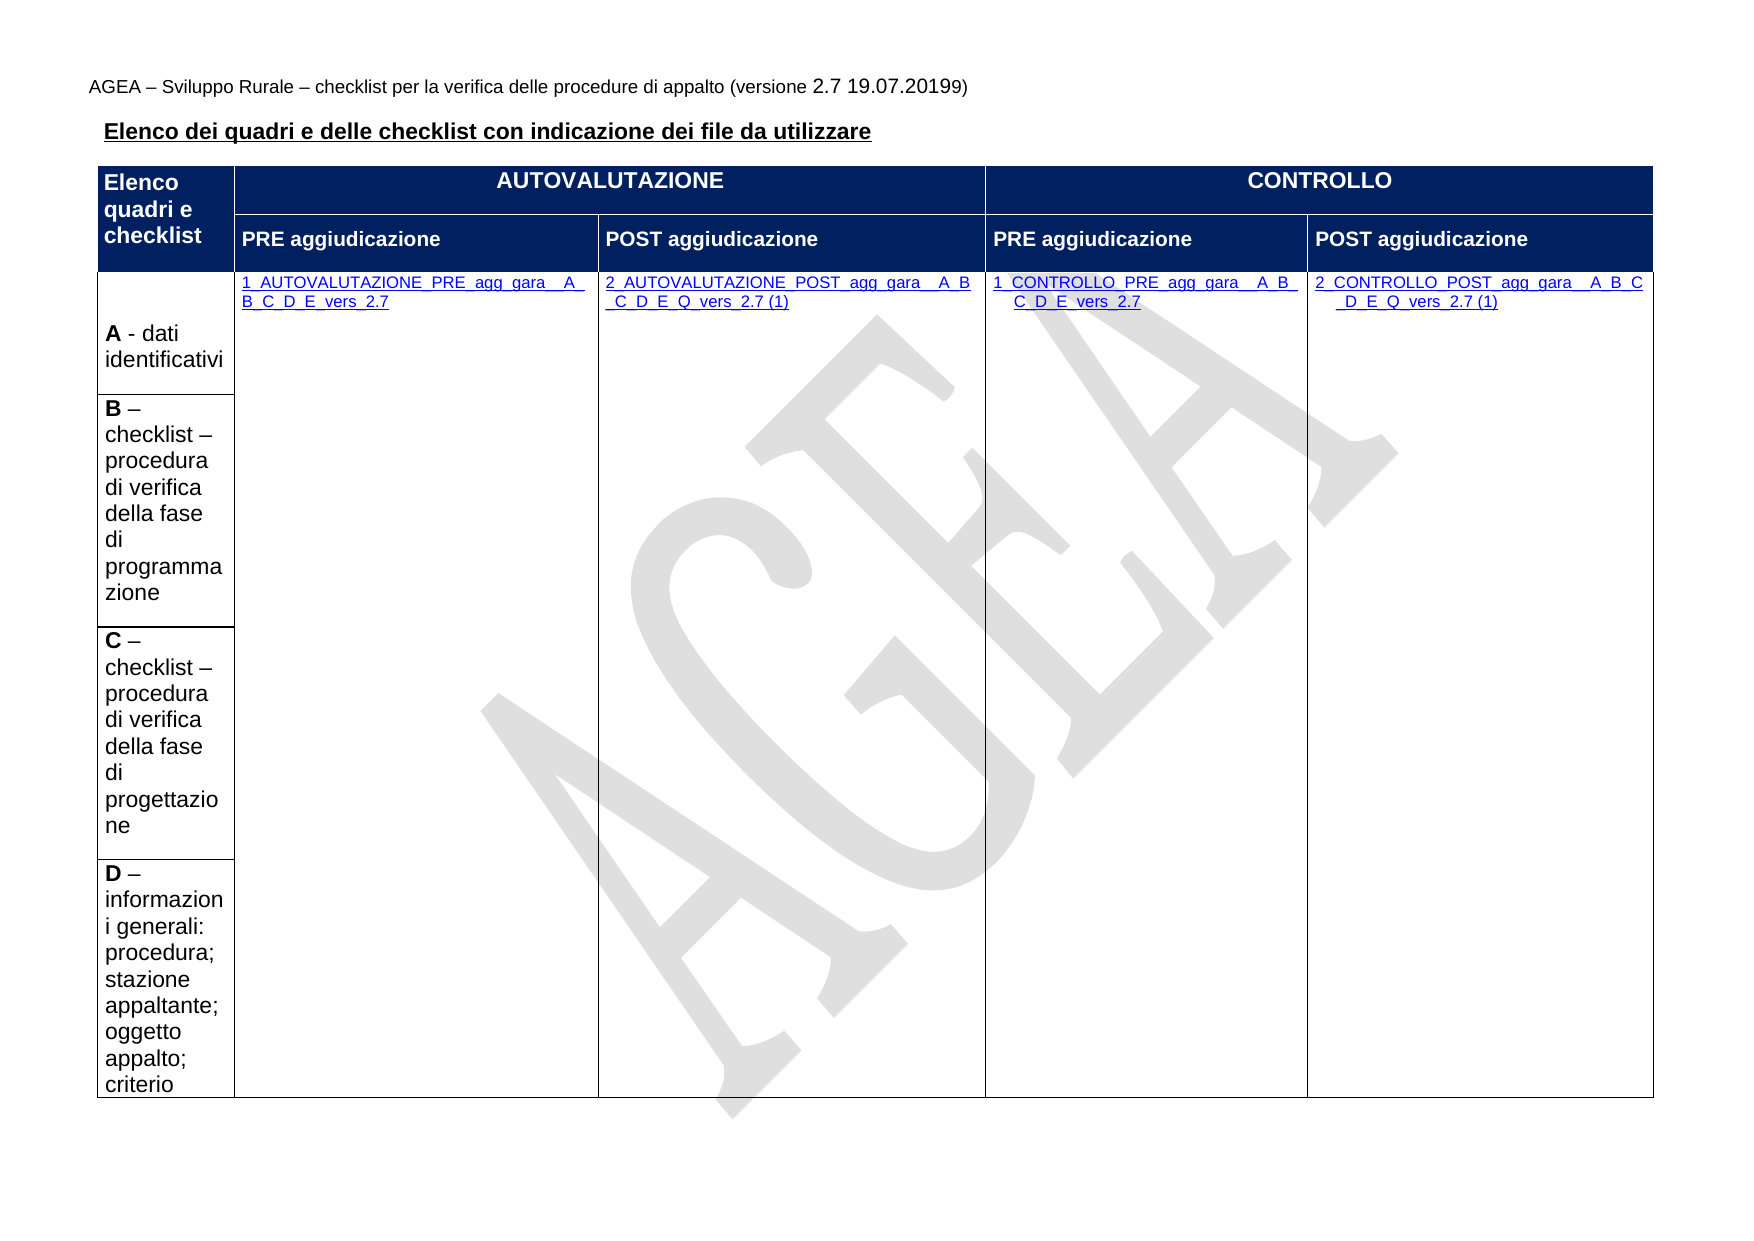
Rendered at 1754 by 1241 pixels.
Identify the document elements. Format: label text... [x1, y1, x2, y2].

table_cell 2_CONTROLLO_POST_agg_gara__A_B_C_D_E_Q_vers_2.7 (1) [1308, 273, 1653, 1097]
table_header Elenco quadri e checklist [98, 166, 234, 272]
text Elenco dei quadri e delle checklist con indicazione dei file da utilizzare [103, 118, 1713, 144]
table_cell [98, 860, 234, 1097]
table_cell PRE aggiudicazione [235, 215, 598, 272]
table_header CONTROLLO [986, 166, 1653, 214]
table_cell A - dati identificativi [98, 273, 234, 394]
table_cell POST aggiudicazione [599, 215, 985, 272]
table_cell POST aggiudicazione [1308, 215, 1653, 272]
table_cell C – checklist – procedura di verifica della fase di progettazione [98, 628, 234, 859]
table_cell B – checklist – procedura di verifica della fase di programmazione [98, 395, 234, 626]
table_cell PRE aggiudicazione [986, 215, 1307, 272]
table_cell 2_AUTOVALUTAZIONE_POST_agg_gara__A_B_C_D_E_Q_vers_2.7 (1) [599, 273, 985, 1097]
table_cell 1_CONTROLLO_PRE_agg_gara__A_B_C_D_E_vers_2.7 [986, 273, 1307, 1097]
table_header AUTOVALUTAZIONE [235, 166, 985, 214]
table_cell 1_AUTOVALUTAZIONE_PRE_agg_gara__A_B_C_D_E_vers_2.7 [235, 273, 598, 1097]
